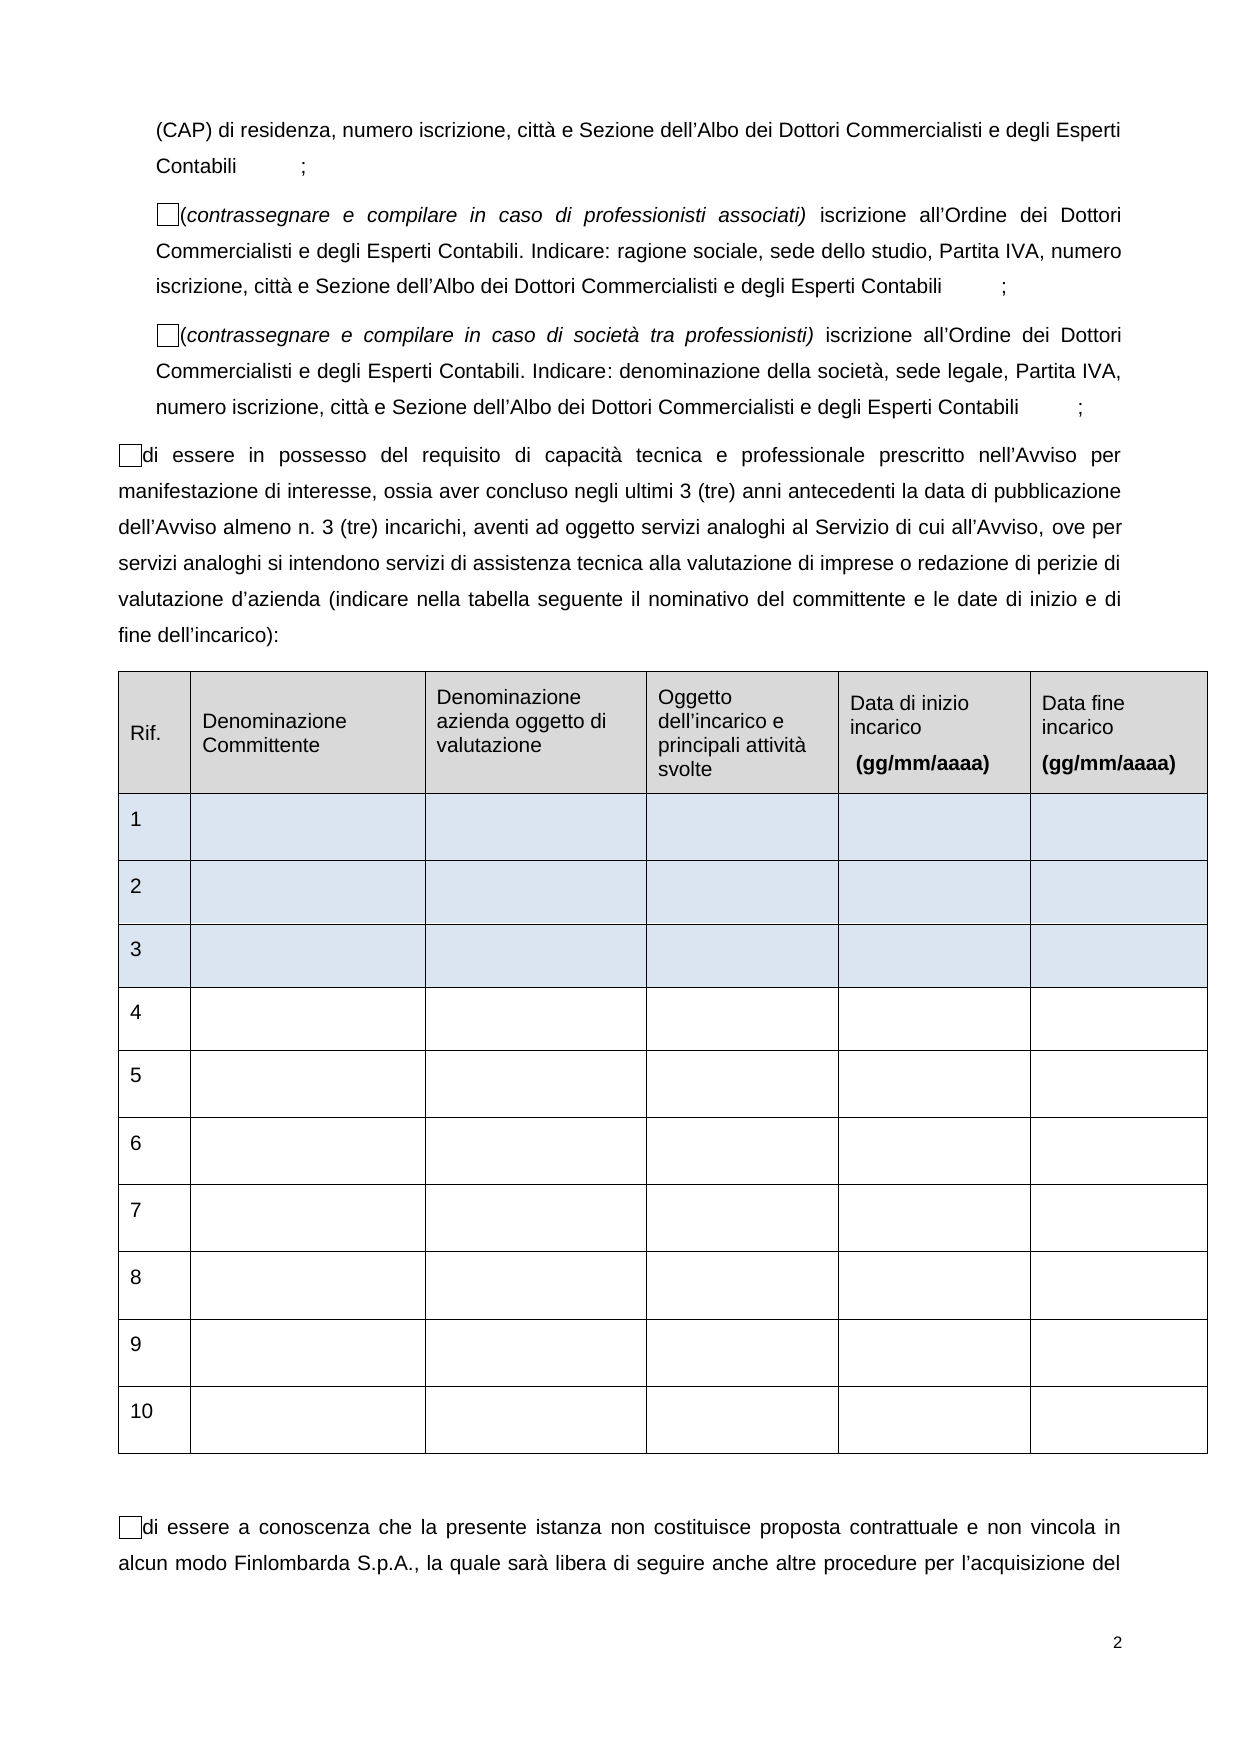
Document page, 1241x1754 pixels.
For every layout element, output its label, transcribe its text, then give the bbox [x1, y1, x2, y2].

table_header Data di inizio incarico (gg/mm/aaaa) [839, 672, 1030, 793]
table_cell [426, 1185, 646, 1251]
table_cell [191, 925, 425, 987]
table_header Rif. [119, 672, 190, 793]
table_cell 7 [119, 1185, 190, 1251]
table_cell [426, 1118, 646, 1184]
table_header Denominazione Committente [191, 672, 425, 793]
table_cell [1031, 1252, 1207, 1318]
table_cell [647, 1185, 838, 1251]
table_cell [191, 861, 425, 923]
table_cell [839, 794, 1030, 860]
table_cell [191, 1051, 425, 1117]
table_cell [426, 925, 646, 987]
text (contrassegnare e compilare in caso di professionisti associati) iscrizione all’Ordine dei Dottori Commercialisti e degli Esperti Contabili. Indicare: ragione sociale, sede dello studio, Partita IVA, numero iscrizione, città e Sezione dell’Albo dei Dottori Commercialisti e degli Esperti Contabili ; [156, 202, 1122, 298]
table_header Denominazione azienda oggetto di valutazione [426, 672, 646, 793]
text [118, 1515, 1122, 1575]
table_cell [191, 988, 425, 1050]
table_cell [647, 794, 838, 860]
table_cell 2 [119, 861, 190, 923]
table_cell [839, 925, 1030, 987]
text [156, 118, 1122, 178]
table_cell 10 [119, 1387, 190, 1453]
table_cell [191, 1252, 425, 1318]
table_cell [839, 1387, 1030, 1453]
text di essere in possesso del requisito di capacità tecnica e professionale prescritto nell’Avviso per manifestazione di interesse, ossia aver concluso negli ultimi 3 (tre) anni antecedenti la data di pubblicazione dell’Avviso almeno n. 3 (tre) incarichi, aventi ad oggetto servizi analoghi al Servizio di cui all’Avviso, ove per servizi analoghi si intendono servizi di assistenza tecnica alla valutazione di imprese o redazione di perizie di valutazione d’azienda (indicare nella tabella seguente il nominativo del committente e le date di inizio e di fine dell’incarico): [118, 443, 1122, 647]
table_cell [1031, 1320, 1207, 1386]
table_cell 3 [119, 925, 190, 987]
table_cell [1031, 925, 1207, 987]
table_cell [647, 1252, 838, 1318]
table_cell [839, 1118, 1030, 1184]
table_cell [426, 1051, 646, 1117]
table_cell [1031, 794, 1207, 860]
table_cell [426, 1320, 646, 1386]
table_cell [191, 794, 425, 860]
table_cell [647, 925, 838, 987]
table_cell [839, 1051, 1030, 1117]
table_cell [191, 1320, 425, 1386]
table_cell [647, 988, 838, 1050]
table_cell [1031, 988, 1207, 1050]
table_cell [647, 1387, 838, 1453]
table_cell [647, 1320, 838, 1386]
table_cell [1031, 1387, 1207, 1453]
table_cell [839, 988, 1030, 1050]
table_cell 6 [119, 1118, 190, 1184]
table_cell [1031, 861, 1207, 923]
table_cell 8 [119, 1252, 190, 1318]
table_cell 1 [119, 794, 190, 860]
table_cell 4 [119, 988, 190, 1050]
table_cell [647, 1118, 838, 1184]
table_cell [426, 794, 646, 860]
table_cell [191, 1185, 425, 1251]
table_cell [1031, 1051, 1207, 1117]
table_cell [426, 1387, 646, 1453]
table_cell [839, 861, 1030, 923]
table_cell 9 [119, 1320, 190, 1386]
table_cell [191, 1387, 425, 1453]
table_header Data fine incarico (gg/mm/aaaa) [1031, 672, 1207, 793]
table_cell [191, 1118, 425, 1184]
table_cell [647, 1051, 838, 1117]
table_cell [1031, 1118, 1207, 1184]
table_cell [839, 1252, 1030, 1318]
table_cell [1031, 1185, 1207, 1251]
table_cell [839, 1185, 1030, 1251]
table_cell [426, 1252, 646, 1318]
table_cell 5 [119, 1051, 190, 1117]
table_header Oggetto dell’incarico e principali attività svolte [647, 672, 838, 793]
table_cell [647, 861, 838, 923]
table_cell [426, 861, 646, 923]
table_cell [426, 988, 646, 1050]
text (contrassegnare e compilare in caso di società tra professionisti) iscrizione all’Ordine dei Dottori Commercialisti e degli Esperti Contabili. Indicare: denominazione della società, sede legale, Partita IVA, numero iscrizione, città e Sezione dell’Albo dei Dottori Commercialisti e degli Esperti Contabili ; [156, 323, 1122, 419]
table_cell [839, 1320, 1030, 1386]
